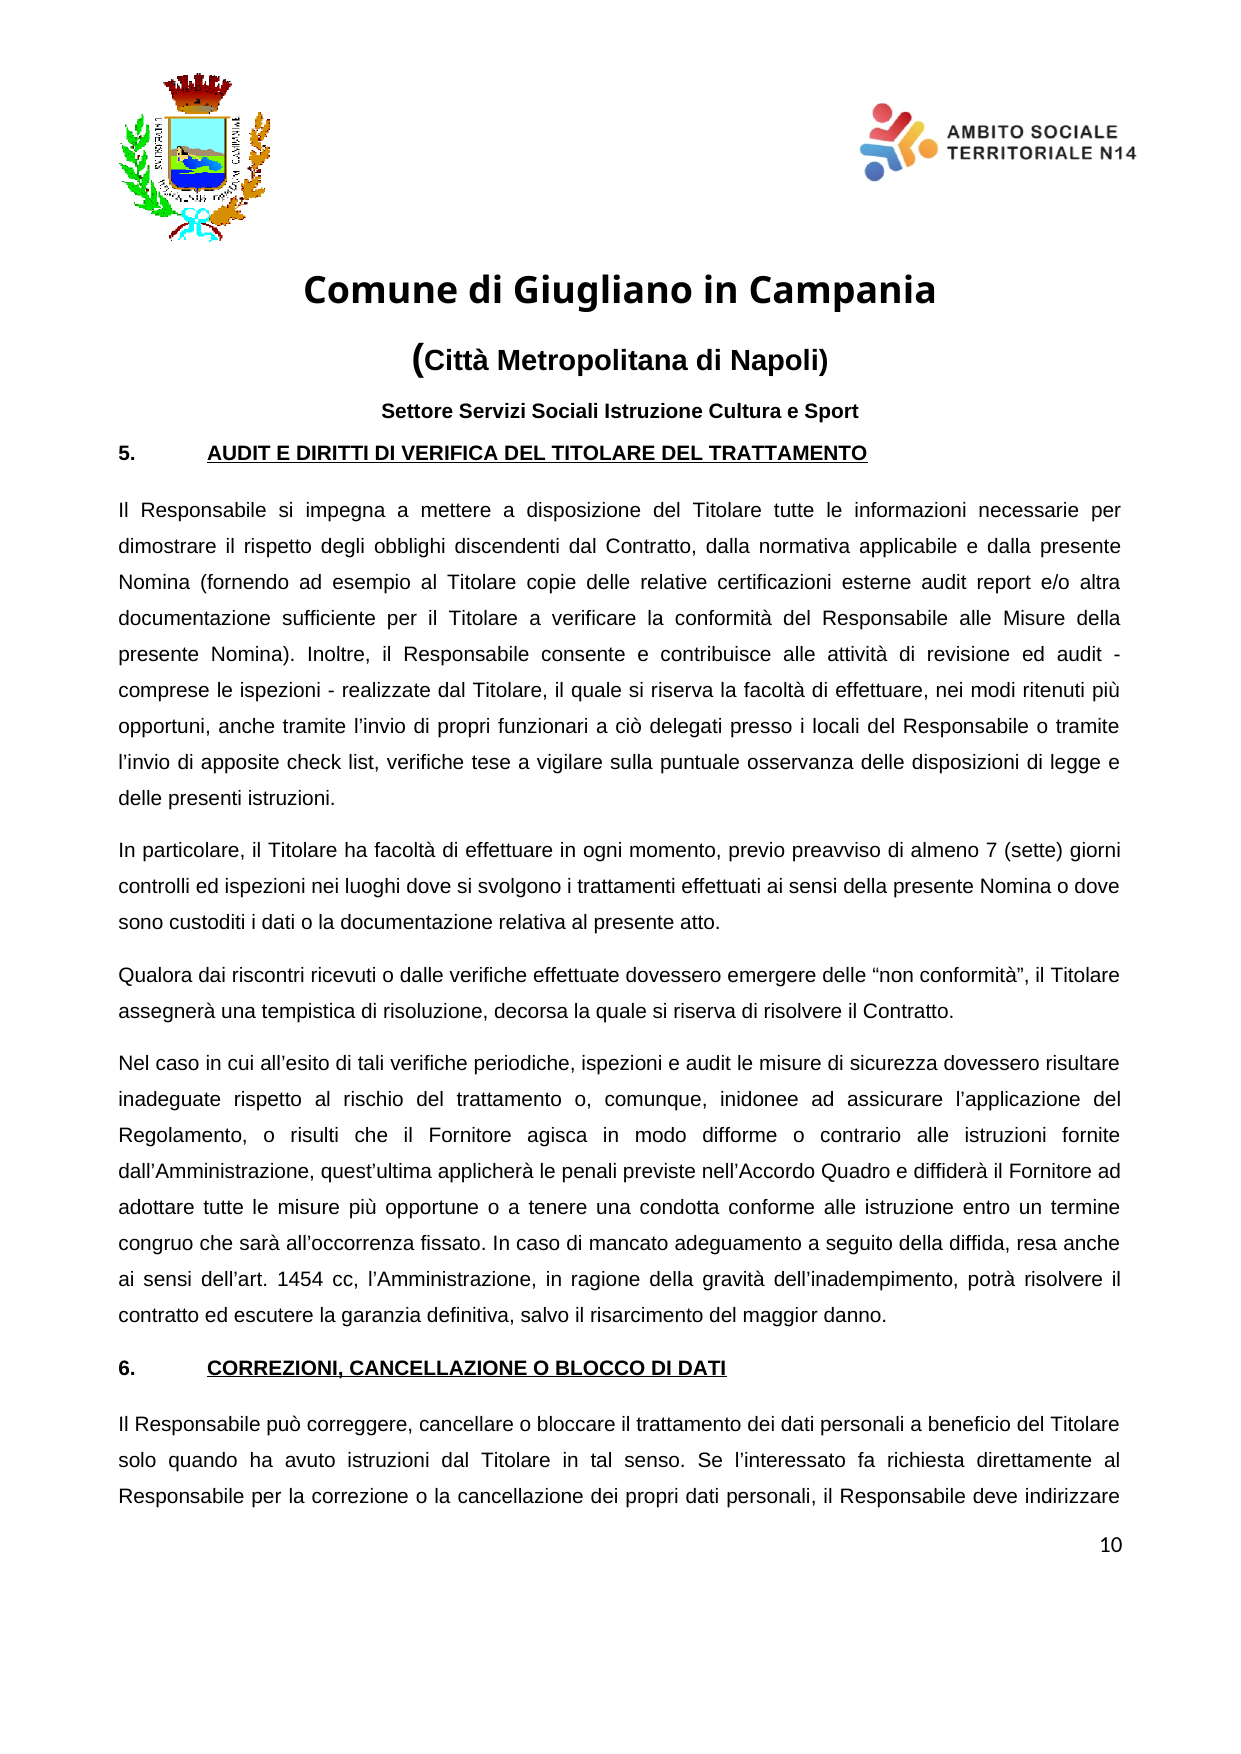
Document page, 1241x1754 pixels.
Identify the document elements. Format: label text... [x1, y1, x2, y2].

text In particolare, il Titolare ha facoltà di effettuare in ogni momento, previo preavviso di almeno 7 (sette) giorni controlli ed ispezioni nei luoghi dove si svolgono i trattamenti effettuati ai sensi della presente Nomina o dove sono custoditi i dati o la documentazione relativa al presente atto. [118, 838, 1122, 934]
text Qualora dai riscontri ricevuti o dalle verifiche effettuate dovessero emergere delle “non conformità”, il Titolare assegnerà una tempistica di risoluzione, decorsa la quale si riserva di risolvere il Contratto. [118, 963, 1122, 1022]
text Il Responsabile si impegna a mettere a disposizione del Titolare tutte le informazioni necessarie per dimostrare il rispetto degli obblighi discendenti dal Contratto, dalla normativa applicabile e dalla presente Nomina (fornendo ad esempio al Titolare copie delle relative certificazioni esterne audit report e/o altra documentazione sufficiente per il Titolare a verificare la conformità del Responsabile alle Misure della presente Nomina). Inoltre, il Responsabile consente e contribuisce alle attività di revisione ed audit - comprese le ispezioni - realizzate dal Titolare, il quale si riserva la facoltà di effettuare, nei modi ritenuti più opportuni, anche tramite l’invio di propri funzionari a ciò delegati presso i locali del Responsabile o tramite l’invio di apposite check list, verifiche tese a vigilare sulla puntuale osservanza delle disposizioni di legge e delle presenti istruzioni. [118, 498, 1122, 809]
list CORREZIONI, CANCELLAZIONE O BLOCCO DI DATI [118, 1355, 1122, 1379]
picture [838, 58, 1157, 236]
text Nel caso in cui all’esito di tali verifiche periodiche, ispezioni e audit le misure di sicurezza dovessero risultare inadeguate rispetto al rischio del trattamento o, comunque, inidonee ad assicurare l’applicazione del Regolamento, o risulti che il Fornitore agisca in modo difforme o contrario alle istruzioni fornite dall’Amministrazione, quest’ultima applicherà le penali previste nell’Accordo Quadro e diffiderà il Fornitore ad adottare tutte le misure più opportune o a tenere una condotta conforme alle istruzione entro un termine congruo che sarà all’occorrenza fissato. In caso di mancato adeguamento a seguito della diffida, resa anche ai sensi dell’art. 1454 cc, l’Amministrazione, in ragione della gravità dell’inadempimento, potrà risolvere il contratto ed escutere la garanzia definitiva, salvo il risarcimento del maggior danno. [118, 1051, 1122, 1327]
picture [118, 73, 271, 243]
list AUDIT E DIRITTI DI VERIFICA DEL TITOLARE DEL TRATTAMENTO [118, 441, 1122, 465]
